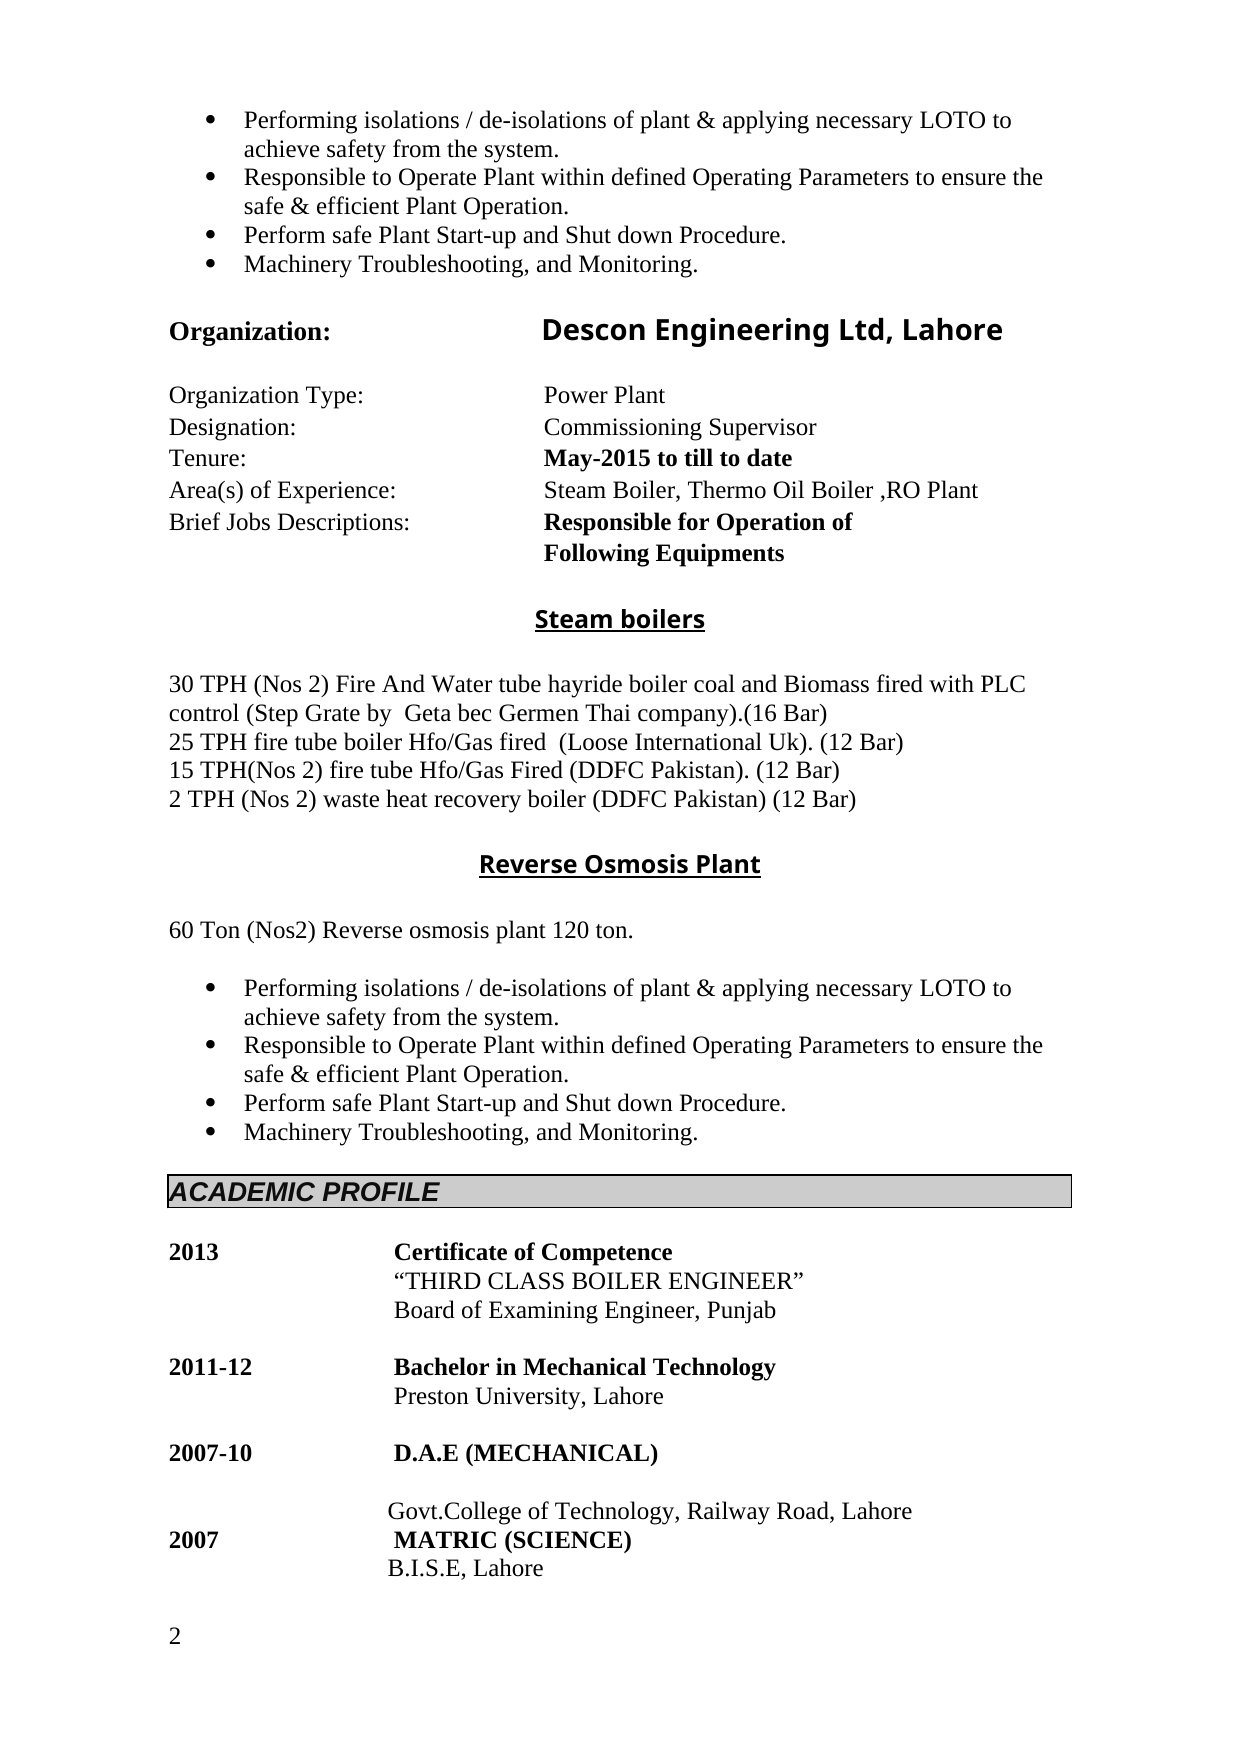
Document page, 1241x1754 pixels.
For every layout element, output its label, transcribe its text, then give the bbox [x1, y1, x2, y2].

text 30 TPH (Nos 2) Fire And Water tube hayride boiler coal and Biomass fired with PLC control (Step Grate by Geta bec Germen Thai company).(16 Bar) [169, 669, 1071, 727]
text Area(s) of Experience: Steam Boiler, Thermo Oil Boiler ,RO Plant [169, 475, 1071, 504]
text 2007 MATRIC (SCIENCE) [169, 1525, 1071, 1553]
text Board of Examining Engineer, Punjab [319, 1295, 1071, 1323]
text ACADEMIC PROFILE [169, 1176, 1071, 1207]
text Govt.College of Technology, Railway Road, Lahore [169, 1496, 1071, 1525]
text 15 TPH(Nos 2) fire tube Hfo/Gas Fired (DDFC Pakistan). (12 Bar) [169, 756, 1071, 784]
text Brief Jobs Descriptions: Responsible for Operation of [169, 507, 1071, 535]
text Organization: Descon Engineering Ltd, Lahore [169, 309, 1071, 349]
text B.I.S.E, Lahore [169, 1553, 1071, 1582]
text 2007-10 D.A.E (MECHANICAL) [169, 1438, 1071, 1467]
list Performing isolations / de-isolations of plant & applying necessary LOTO to achieve safety from the system. [206, 105, 1071, 162]
text 60 Ton (Nos2) Reverse osmosis plant 120 ton. [169, 915, 1071, 944]
list Perform safe Plant Start-up and Shut down Procedure. [206, 1088, 1071, 1117]
list Machinery Troubleshooting, and Monitoring. [206, 1117, 1071, 1145]
list Responsible to Operate Plant within defined Operating Parameters to ensure the safe & efficient Plant Operation. [206, 162, 1071, 220]
text Steam boilers [169, 601, 1071, 635]
list Perform safe Plant Start-up and Shut down Procedure. [206, 220, 1071, 249]
text Organization Type: Power Plant [169, 380, 1071, 409]
text Reverse Osmosis Plant [169, 847, 1071, 881]
list Responsible to Operate Plant within defined Operating Parameters to ensure the safe & efficient Plant Operation. [206, 1030, 1071, 1088]
text 2011-12 Bachelor in Mechanical Technology [169, 1352, 1071, 1381]
text Following Equipments [169, 538, 1071, 567]
text “THIRD CLASS BOILER ENGINEER” [319, 1266, 1071, 1295]
text 25 TPH fire tube boiler Hfo/Gas fired (Loose International Uk). (12 Bar) [169, 727, 1071, 756]
text 2013 Certificate of Competence [169, 1237, 1071, 1266]
text Preston University, Lahore [169, 1381, 1071, 1410]
list Machinery Troubleshooting, and Monitoring. [206, 249, 1071, 277]
list Performing isolations / de-isolations of plant & applying necessary LOTO to achieve safety from the system. [206, 973, 1071, 1030]
text 2 TPH (Nos 2) waste heat recovery boiler (DDFC Pakistan) (12 Bar) [169, 784, 1071, 813]
text Tenure: May-2015 to till to date [169, 443, 1071, 472]
text Designation: Commissioning Supervisor [169, 412, 1071, 441]
